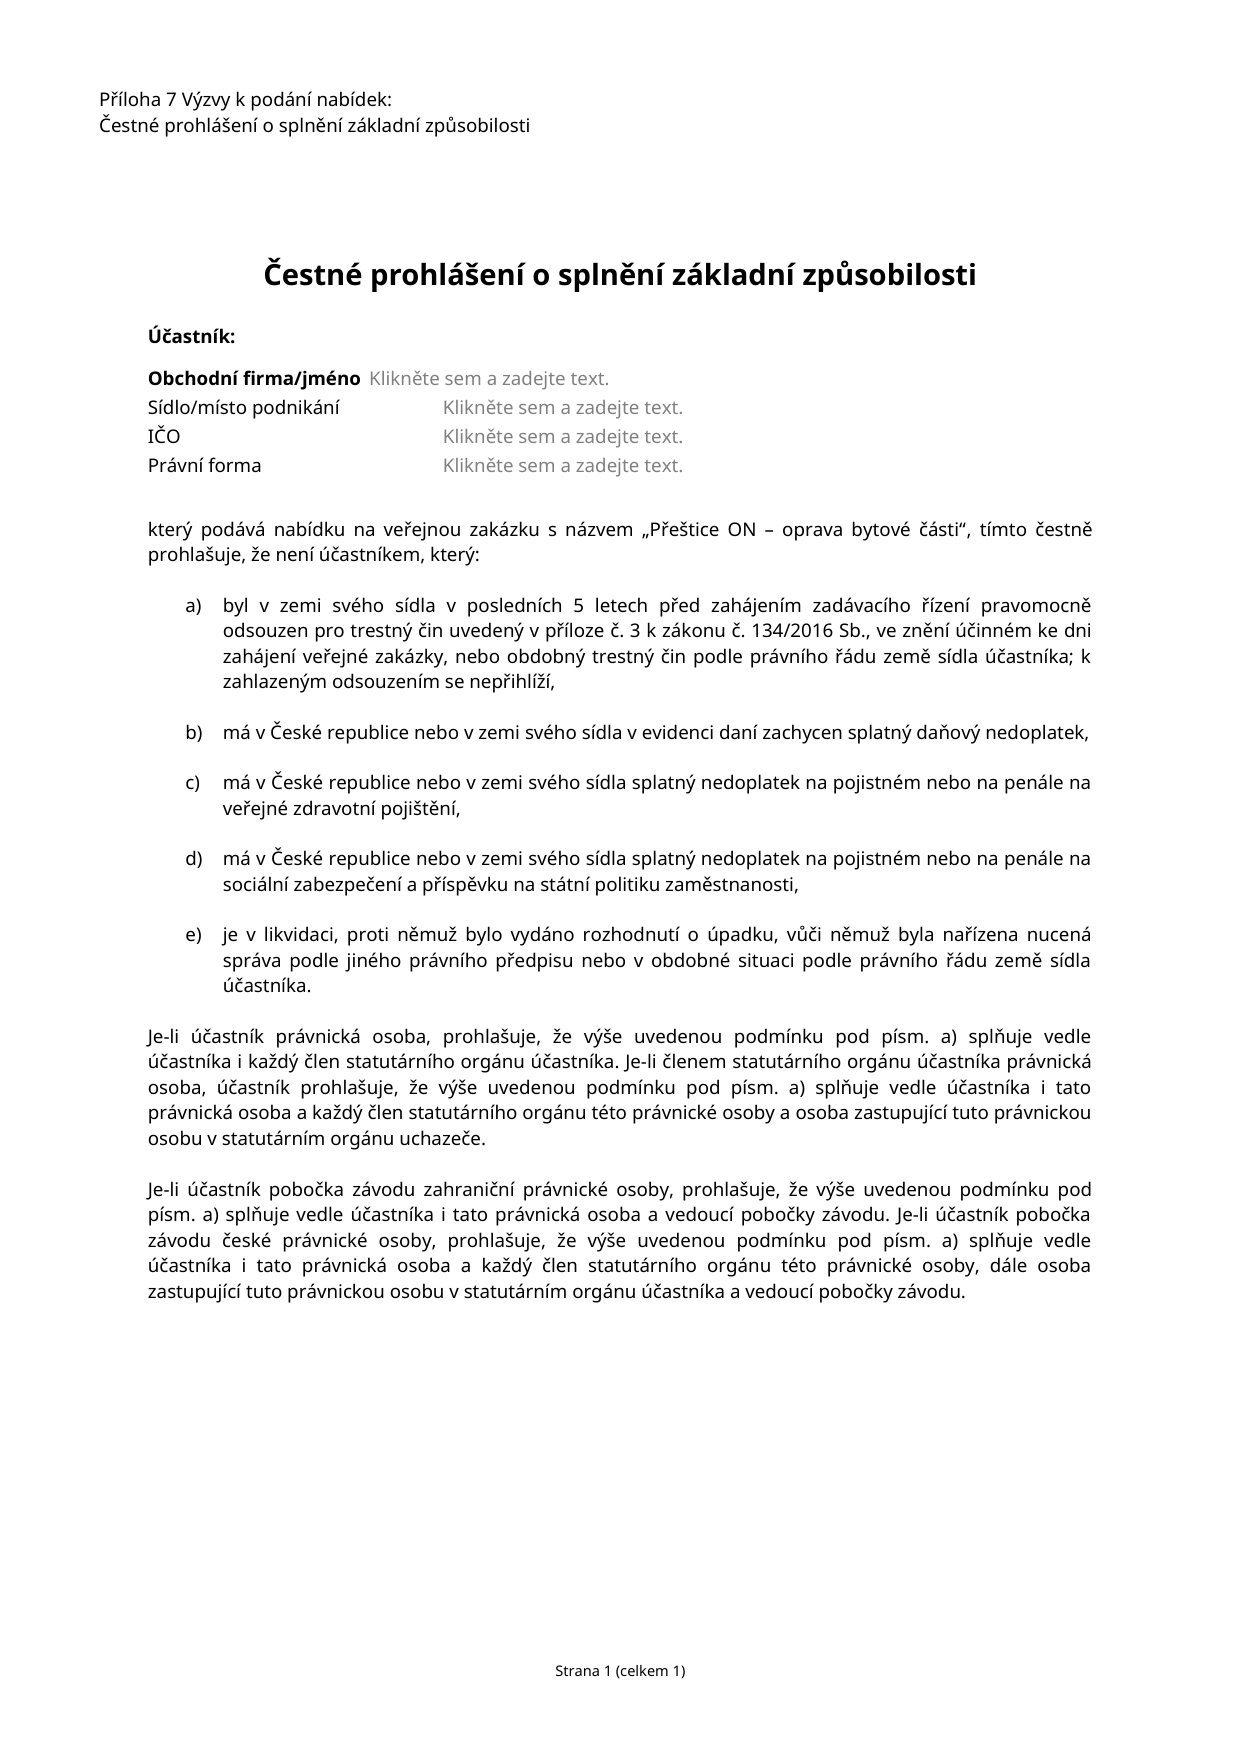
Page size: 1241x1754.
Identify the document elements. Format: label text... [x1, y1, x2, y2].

list má v České republice nebo v zemi svého sídla splatný nedoplatek na pojistném nebo na penále na veřejné zdravotní pojištění, [185, 769, 1093, 821]
text který podává nabídku na veřejnou zakázku s názvem „Přeštice ON – oprava bytové části“, tímto čestně prohlašuje, že není účastníkem, který: [148, 516, 1093, 567]
text Účastník: [148, 318, 1093, 349]
list byl v zemi svého sídla v posledních 5 letech před zahájením zadávacího řízení pravomocně odsouzen pro trestný čin uvedený v příloze č. 3 k zákonu č. 134/2016 Sb., ve znění účinném ke dni zahájení veřejné zakázky, nebo obdobný trestný čin podle právního řádu země sídla účastníka; k zahlazeným odsouzením se nepřihlíží, [185, 592, 1093, 694]
text Právní forma [148, 449, 1093, 478]
text Je-li účastník právnická osoba, prohlašuje, že výše uvedenou podmínku pod písm. a) splňuje vedle účastníka i každý člen statutárního orgánu účastníka. Je-li členem statutárního orgánu účastníka právnická osoba, účastník prohlašuje, že výše uvedenou podmínku pod písm. a) splňuje vedle účastníka i tato právnická osoba a každý člen statutárního orgánu této právnické osoby a osoba zastupující tuto právnickou osobu v statutárním orgánu uchazeče. [148, 1023, 1093, 1151]
text IČO [148, 420, 1093, 449]
text Obchodní firma/jméno [148, 362, 1093, 391]
list má v České republice nebo v zemi svého sídla v evidenci daní zachycen splatný daňový nedoplatek, [185, 719, 1093, 744]
text Sídlo/místo podnikání [148, 391, 1093, 420]
title Čestné prohlášení o splnění základní způsobilosti [148, 254, 1093, 293]
list má v České republice nebo v zemi svého sídla splatný nedoplatek na pojistném nebo na penále na sociální zabezpečení a příspěvku na státní politiku zaměstnanosti, [185, 846, 1093, 897]
text Je-li účastník pobočka závodu zahraniční právnické osoby, prohlašuje, že výše uvedenou podmínku pod písm. a) splňuje vedle účastníka i tato právnická osoba a vedoucí pobočky závodu. Je-li účastník pobočka závodu české právnické osoby, prohlašuje, že výše uvedenou podmínku pod písm. a) splňuje vedle účastníka i tato právnická osoba a každý člen statutárního orgánu této právnické osoby, dále osoba zastupující tuto právnickou osobu v statutárním orgánu účastníka a vedoucí pobočky závodu. [148, 1176, 1093, 1304]
list je v likvidaci, proti němuž bylo vydáno rozhodnutí o úpadku, vůči němuž byla nařízena nucená správa podle jiného právního předpisu nebo v obdobné situaci podle právního řádu země sídla účastníka. [185, 922, 1093, 998]
